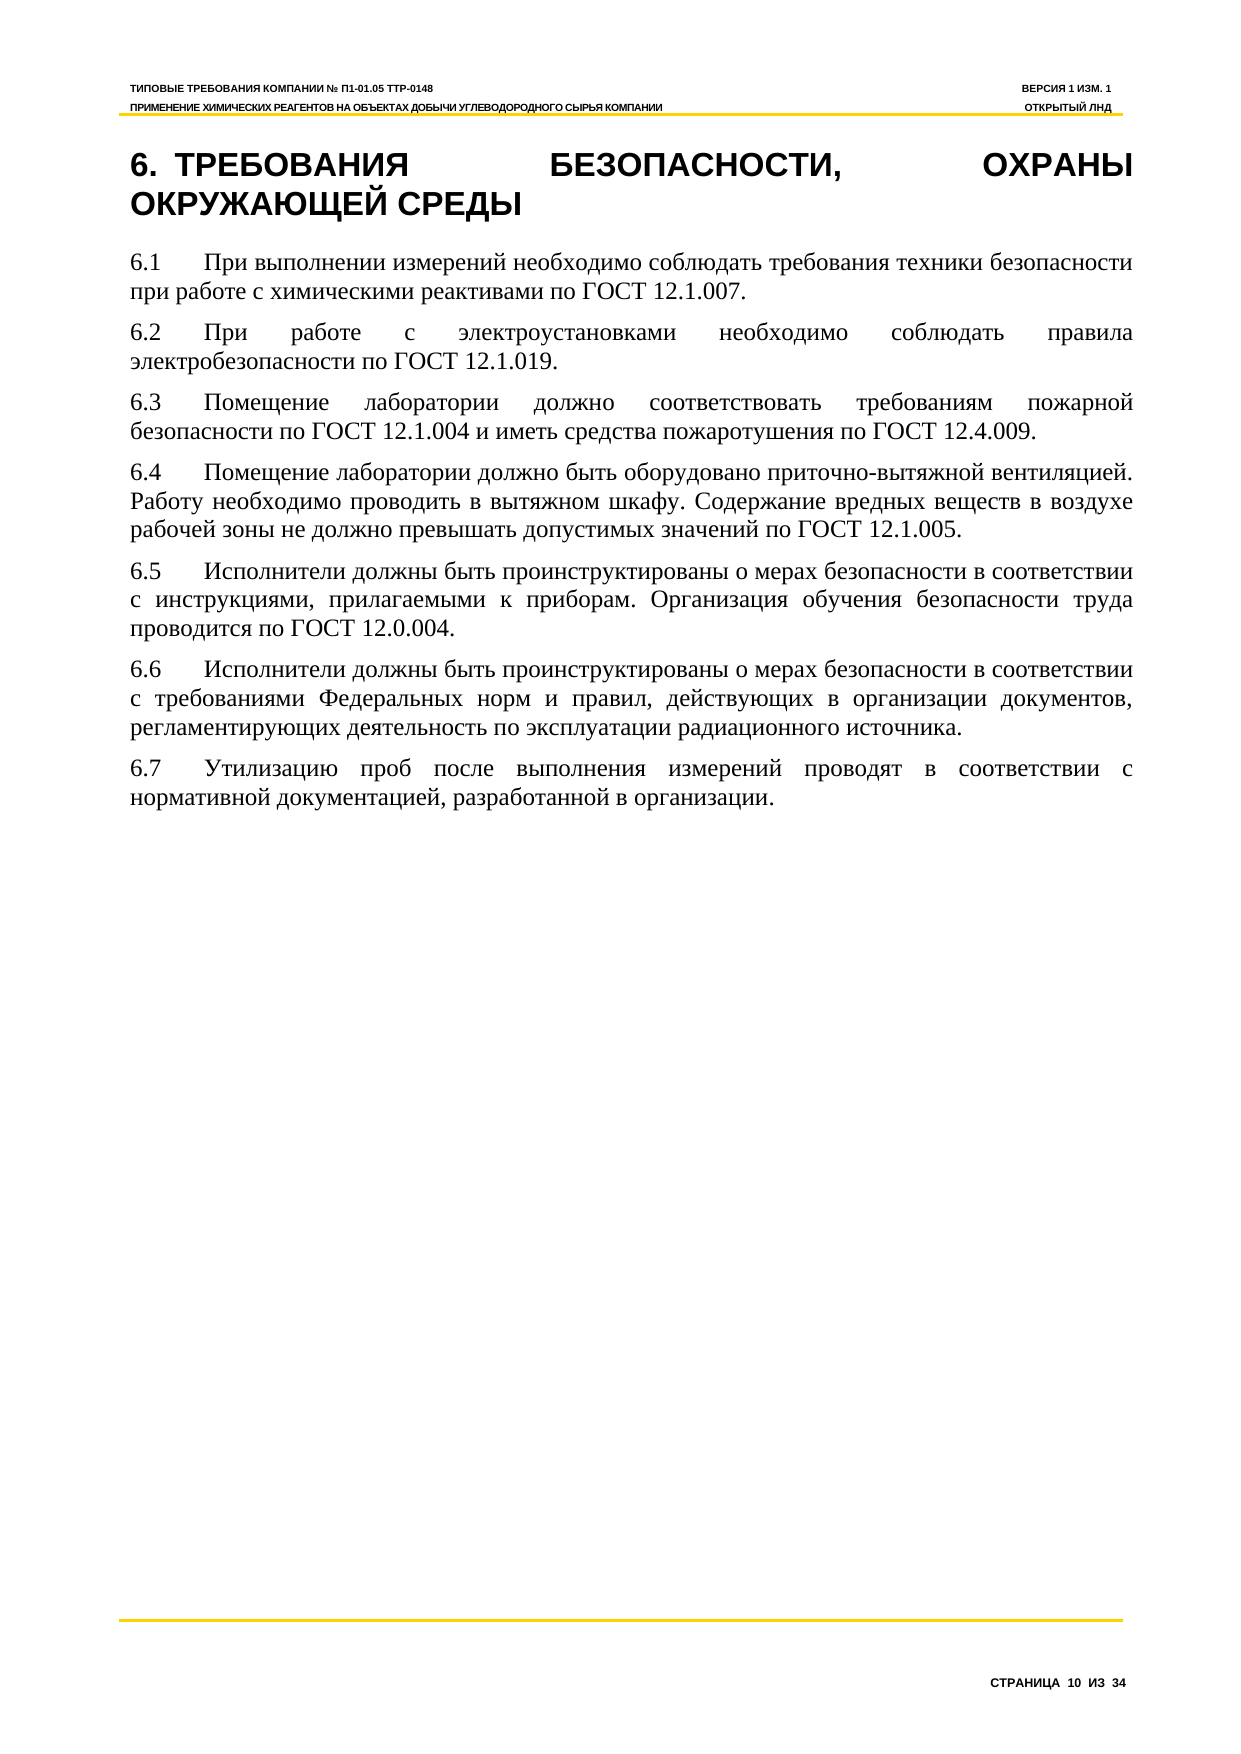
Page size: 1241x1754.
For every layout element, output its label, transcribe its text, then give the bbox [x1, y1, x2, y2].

list ТРЕБОВАНИЯ БЕЗОПАСНОСТИ, ОХРАНЫ ОКРУЖАЮЩЕЙ СРЕДЫ [130, 145, 1134, 222]
list При выполнении измерений необходимо соблюдать требования техники безопасности при работе с химическими реактивами по ГОСТ 12.1.007. [130, 247, 1134, 304]
list При работе с электроустановками необходимо соблюдать правила электробезопасности по ГОСТ 12.1.019. [130, 317, 1134, 374]
list Исполнители должны быть проинструктированы о мерах безопасности в соответствии с инструкциями, прилагаемыми к приборам. Организация обучения безопасности труда проводится по ГОСТ 12.0.004. [130, 556, 1134, 642]
list Утилизацию проб после выполнения измерений проводят в соответствии с нормативной документацией, разработанной в организации. [130, 753, 1134, 811]
list Помещение лаборатории должно соответствовать требованиям пожарной безопасности по ГОСТ 12.1.004 и иметь средства пожаротушения по ГОСТ 12.4.009. [130, 387, 1134, 444]
list Исполнители должны быть проинструктированы о мерах безопасности в соответствии с требованиями Федеральных норм и правил, действующих в организации документов, регламентирующих деятельность по эксплуатации радиационного источника. [130, 654, 1134, 741]
list Помещение лаборатории должно быть оборудовано приточно-вытяжной вентиляцией. Работу необходимо проводить в вытяжном шкафу. Содержание вредных веществ в воздухе рабочей зоны не должно превышать допустимых значений по ГОСТ 12.1.005. [130, 457, 1134, 543]
